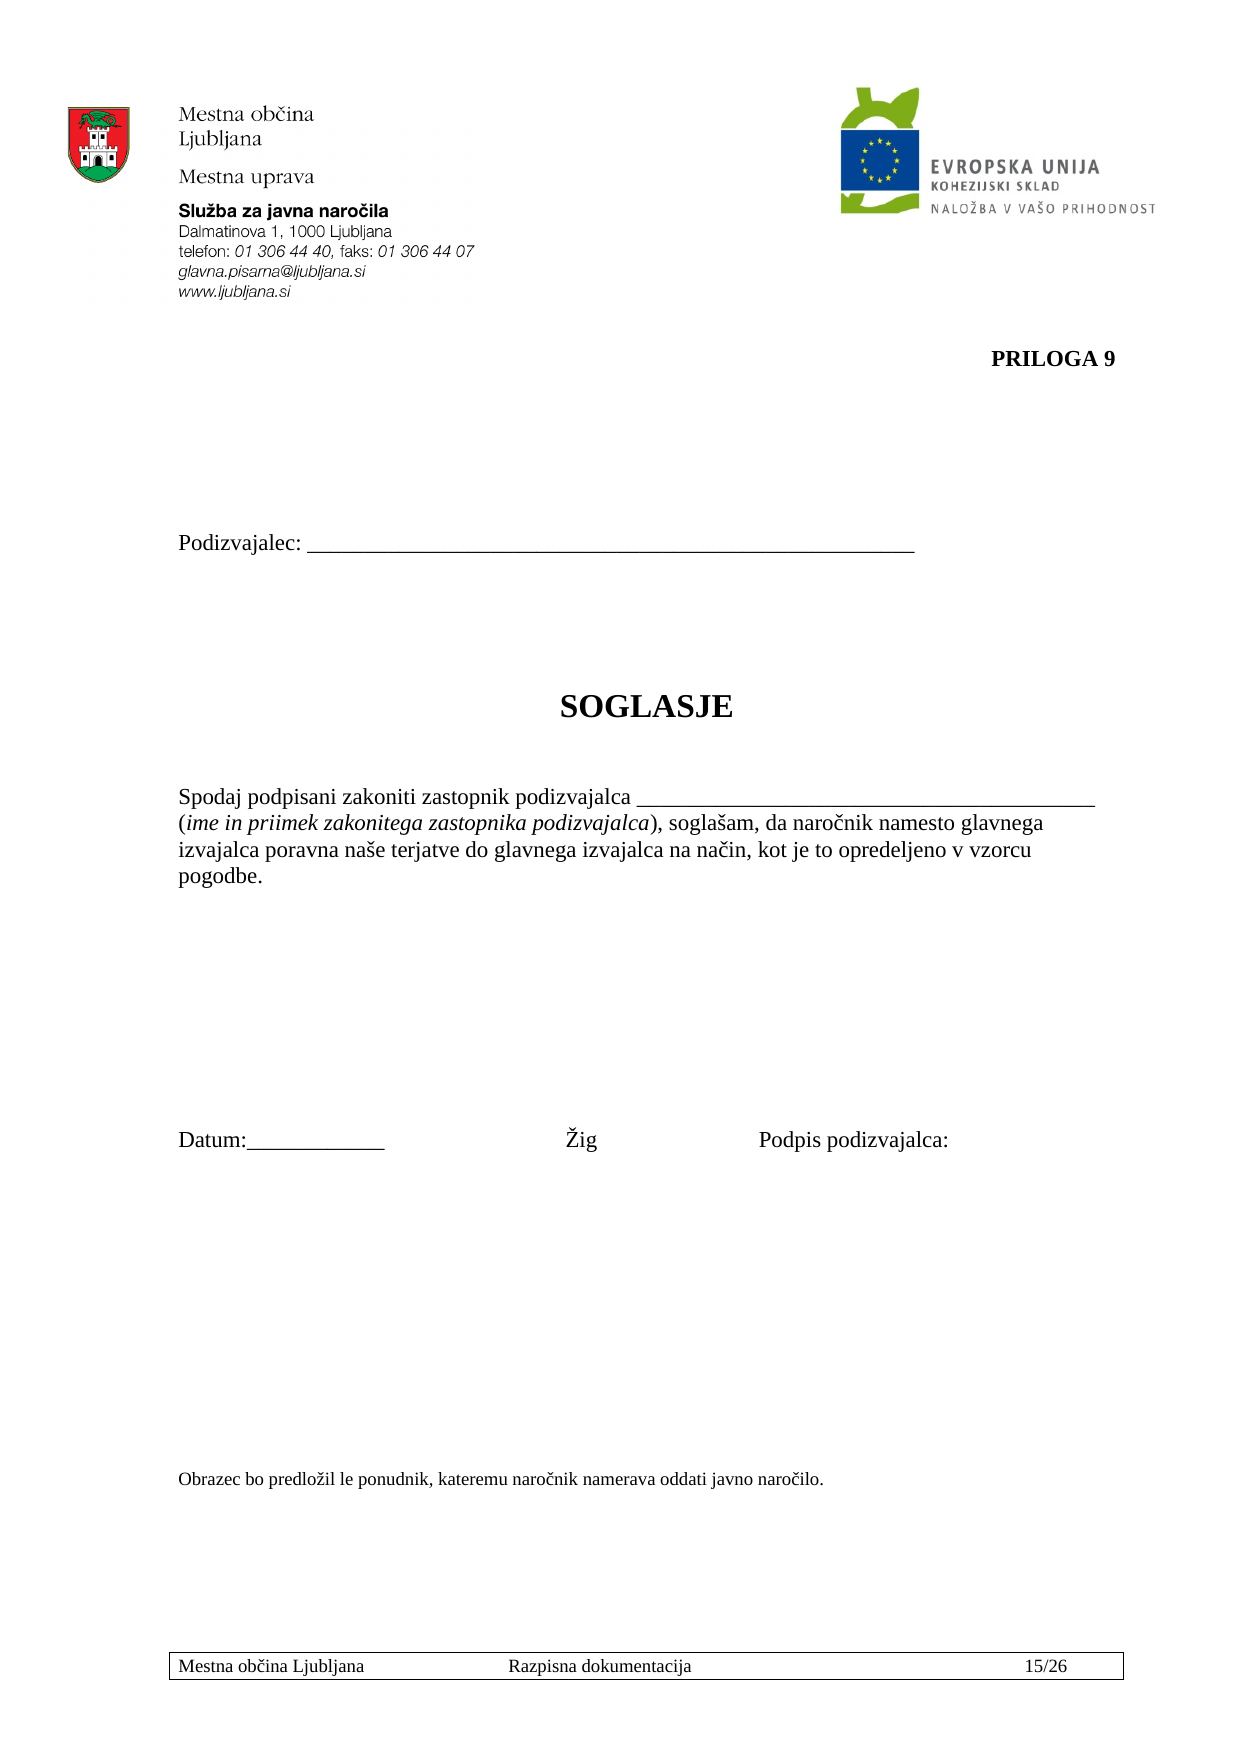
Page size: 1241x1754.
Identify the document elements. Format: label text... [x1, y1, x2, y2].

picture [67, 104, 486, 303]
text Spodaj podpisani zakoniti zastopnik podizvajalca ________________________________________ (ime in priimek zakonitega zastopnika podizvajalca), soglašam, da naročnik namesto glavnega izvajalca poravna naše terjatve do glavnega izvajalca na način, kot je to opredeljeno v vzorcu pogodbe. [178, 783, 1115, 888]
text SOGLASJE [178, 686, 1115, 724]
picture [759, 33, 1198, 257]
text Podizvajalec: _____________________________________________________ [178, 529, 1115, 555]
text Datum:____________ Žig Podpis podizvajalca: [178, 1126, 1115, 1152]
text Obrazec bo predložil le ponudnik, kateremu naročnik namerava oddati javno naročilo. [178, 1468, 1115, 1490]
text PRILOGA 9 [66, 344, 1115, 371]
